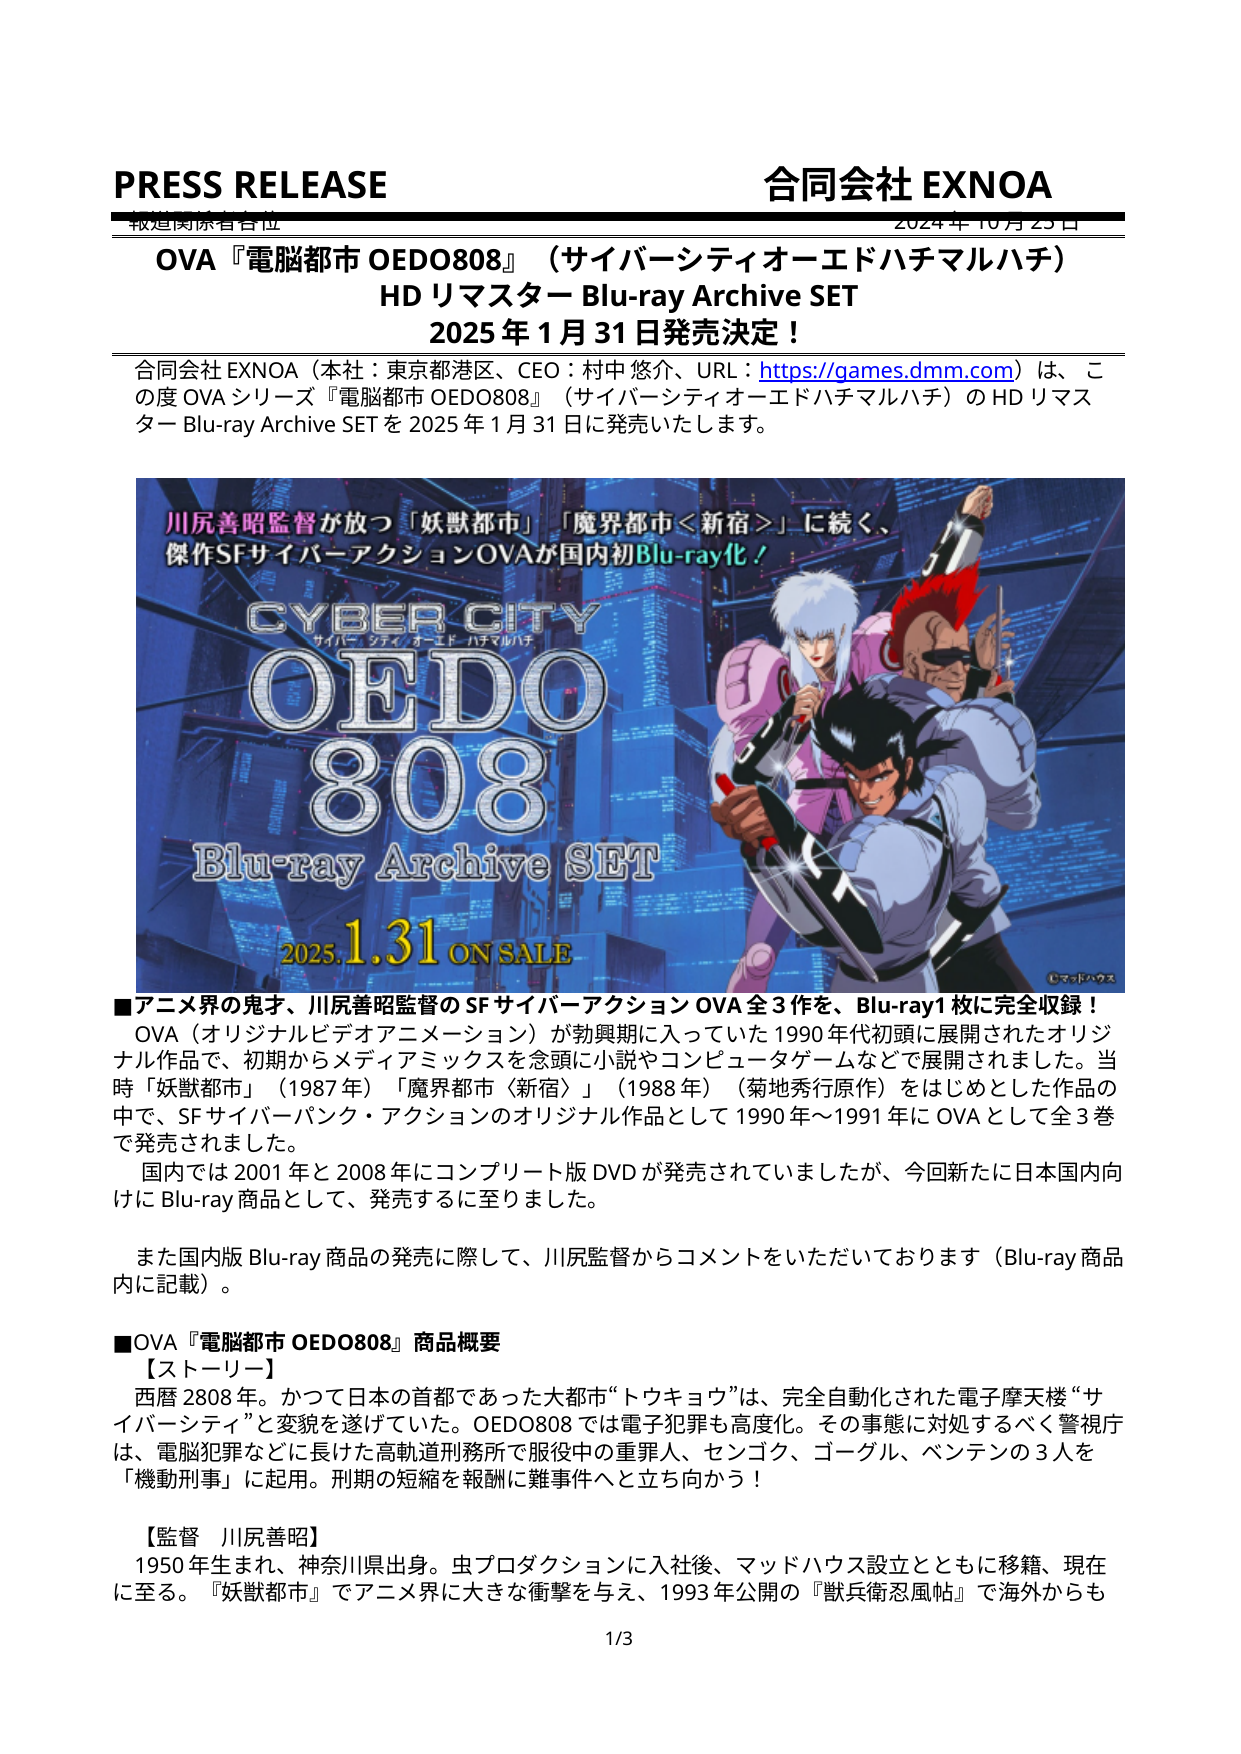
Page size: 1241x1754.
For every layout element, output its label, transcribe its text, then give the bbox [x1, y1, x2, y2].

text 合同会社EXNOA（本社：東京都港区、CEO：村中 悠介、URL：https://games.dmm.com）は、 この度OVAシリーズ『電脳都市OEDO808』（サイバーシティオーエドハチマルハチ）のHDリマスターBlu-ray Archive SETを2025年1月31日に発売いたします。 [134, 356, 1125, 439]
text 2025年1月31日発売決定！ [112, 309, 1125, 353]
text 報道関係者各位 2024年10月25日 [112, 221, 1081, 235]
text OVA『電脳都市OEDO808』（サイバーシティオーエドハチマルハチ） [112, 238, 1125, 277]
text ■OVA『電脳都市OEDO808』商品概要 [112, 1328, 1125, 1356]
text OVA（オリジナルビデオアニメーション）が勃興期に入っていた1990年代初頭に展開されたオリジナル作品で、初期からメディアミックスを念頭に小説やコンピュータゲームなどで展開されました。当時「妖獣都市」（1987年）「魔界都市〈新宿〉」（1988年）（菊地秀行原作）をはじめとした作品の中で、SFサイバーパンク・アクションのオリジナル作品として1990年～1991年にOVAとして全3巻で発売されました。 [112, 1020, 1125, 1158]
text また国内版Blu-ray商品の発売に際して、川尻監督からコメントをいただいております（Blu-ray商品内に記載）。 [112, 1243, 1125, 1298]
text PRESS RELEASE 合同会社EXNOA [112, 160, 1125, 208]
text 【監督 川尻善昭】 [112, 1524, 1125, 1551]
text 国内では2001年と2008年にコンプリート版DVDが発売されていましたが、今回新たに日本国内向けにBlu-ray商品として、発売するに至りました。 [112, 1158, 1125, 1213]
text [112, 1551, 1125, 1607]
text HDリマスター Blu-ray Archive SET [112, 277, 1125, 309]
picture [136, 478, 1125, 993]
text 西暦2808年。かつて日本の首都であった大都市“トウキョウ”は、完全自動化された電子摩天楼 “サイバーシティ”と変貌を遂げていた。OEDO808では電子犯罪も高度化。その事態に対処するべく警視庁は、電脳犯罪などに長けた高軌道刑務所で服役中の重罪人、センゴク、ゴーグル、ベンテンの3人を「機動刑事」に起用。刑期の短縮を報酬に難事件へと立ち向かう！ [112, 1383, 1125, 1494]
text 【ストーリー】 [112, 1356, 1125, 1383]
